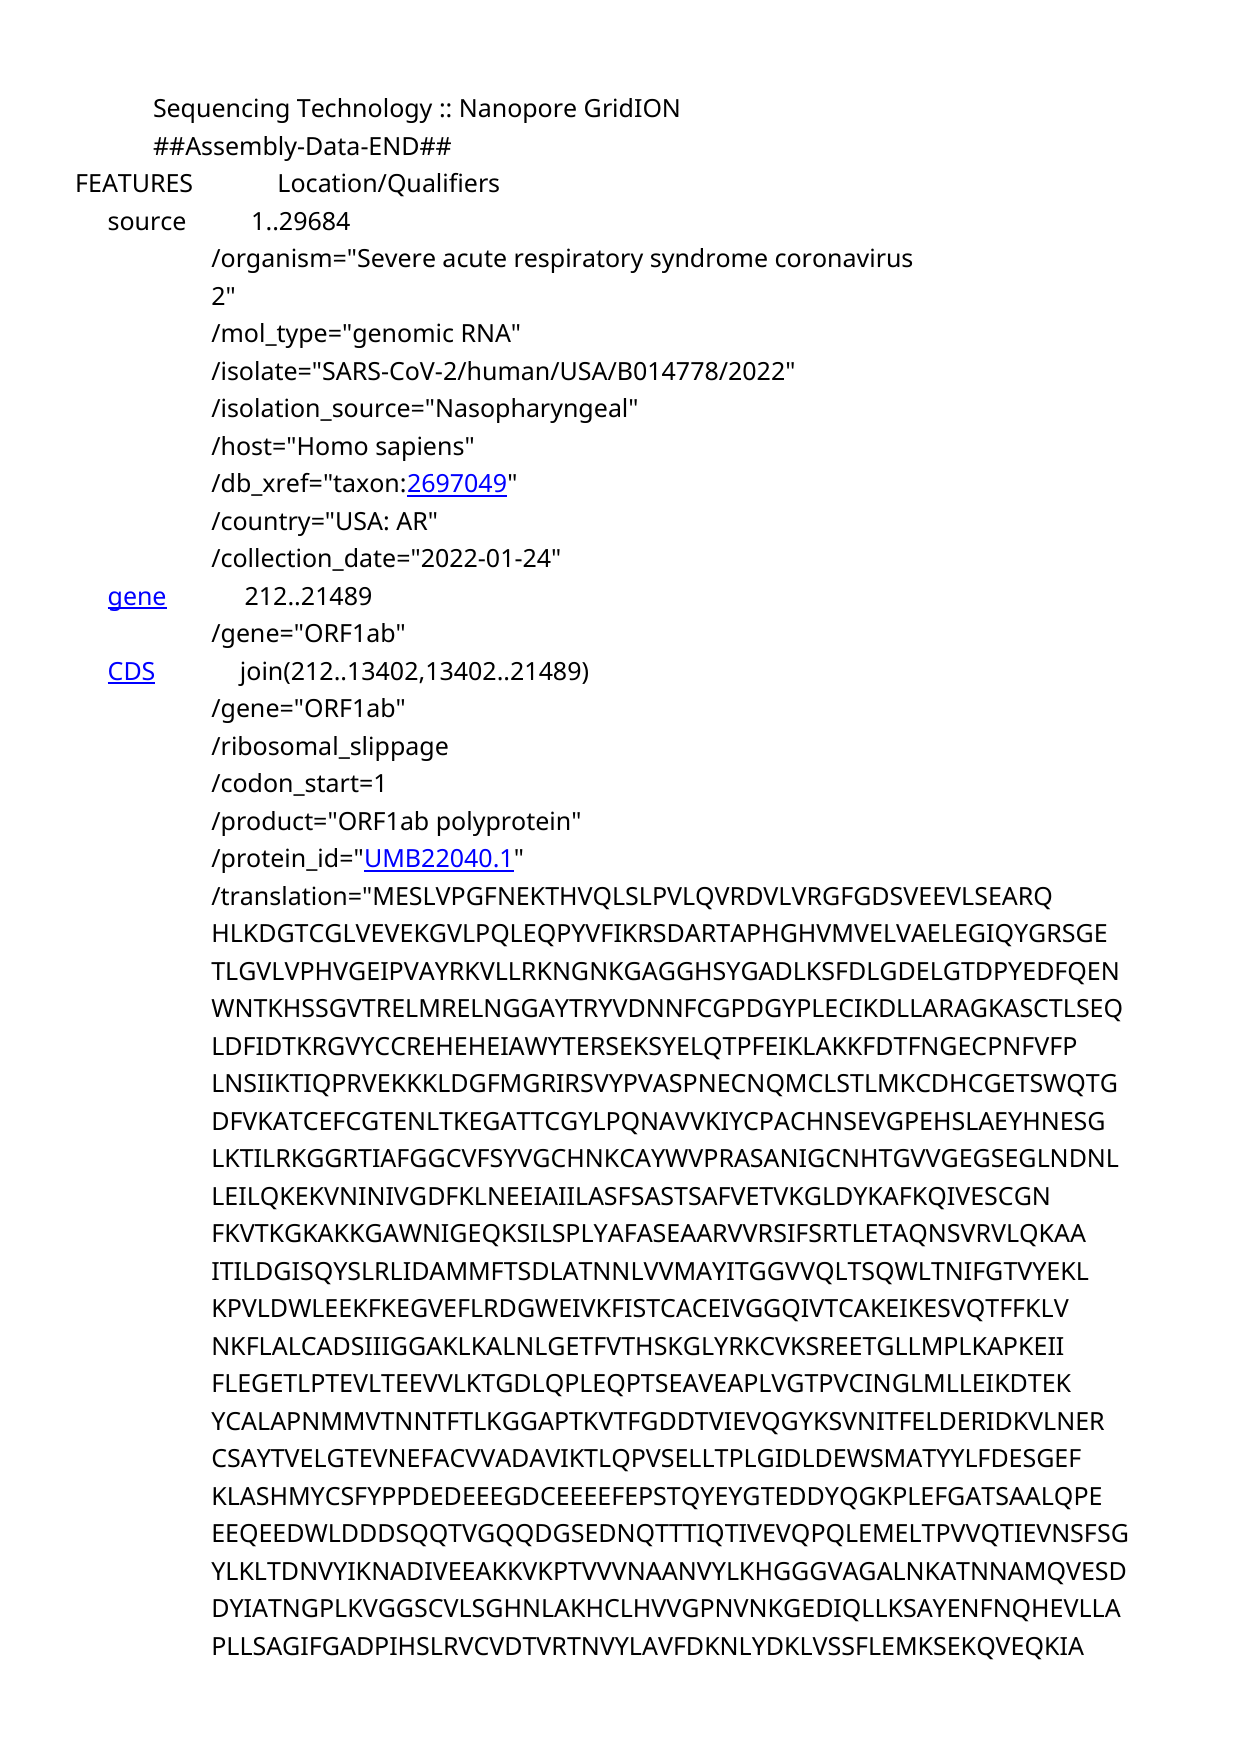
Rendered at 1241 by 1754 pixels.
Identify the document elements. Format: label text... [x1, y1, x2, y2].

text FLEGETLPTEVLTEEVVLKTGDLQPLEQPTSEAVEAPLVGTPVCINGLMLLEIKDTEK [75, 1364, 1165, 1402]
text gene 212..21489 [75, 577, 1165, 614]
text /protein_id="UMB22040.1" [75, 839, 1165, 877]
text /ribosomal_slippage [75, 727, 1165, 764]
text /collection_date="2022-01-24" [75, 539, 1165, 577]
text /country="USA: AR" [75, 502, 1165, 539]
text Sequencing Technology :: Nanopore GridION [75, 89, 1165, 127]
text /product="ORF1ab polyprotein" [75, 802, 1165, 839]
text /gene="ORF1ab" [75, 614, 1165, 652]
text ##Assembly-Data-END## [75, 127, 1165, 164]
text /isolate="SARS-CoV-2/human/USA/B014778/2022" [75, 352, 1165, 389]
text DYIATNGPLKVGGSCVLSGHNLAKHCLHVVGPNVNKGEDIQLLKSAYENFNQHEVLLA [75, 1589, 1165, 1627]
text /translation="MESLVPGFNEKTHVQLSLPVLQVRDVLVRGFGDSVEEVLSEARQ [75, 877, 1165, 914]
text HLKDGTCGLVEVEKGVLPQLEQPYVFIKRSDARTAPHGHVMVELVAELEGIQYGRSGE [75, 914, 1165, 952]
text DFVKATCEFCGTENLTKEGATTCGYLPQNAVVKIYCPACHNSEVGPEHSLAEYHNESG [75, 1102, 1165, 1139]
text NKFLALCADSIIIGGAKLKALNLGETFVTHSKGLYRKCVKSREETGLLMPLKAPKEII [75, 1327, 1165, 1364]
text 2" [75, 277, 1165, 314]
text CSAYTVELGTEVNEFACVVADAVIKTLQPVSELLTPLGIDLDEWSMATYYLFDESGEF [75, 1439, 1165, 1477]
text LEILQKEKVNINIVGDFKLNEEIAIILASFSASTSAFVETVKGLDYKAFKQIVESCGN [75, 1177, 1165, 1214]
text FEATURES Location/Qualifiers [75, 164, 1165, 202]
text EEQEEDWLDDDSQQTVGQQDGSEDNQTTTIQTIVEVQPQLEMELTPVVQTIEVNSFSG [75, 1514, 1165, 1552]
text LKTILRKGGRTIAFGGCVFSYVGCHNKCAYWVPRASANIGCNHTGVVGEGSEGLNDNL [75, 1139, 1165, 1177]
text LNSIIKTIQPRVEKKKLDGFMGRIRSVYPVASPNECNQMCLSTLMKCDHCGETSWQTG [75, 1064, 1165, 1102]
text TLGVLVPHVGEIPVAYRKVLLRKNGNKGAGGHSYGADLKSFDLGDELGTDPYEDFQEN [75, 952, 1165, 989]
text YLKLTDNVYIKNADIVEEAKKVKPTVVVNAANVYLKHGGGVAGALNKATNNAMQVESD [75, 1552, 1165, 1589]
text PLLSAGIFGADPIHSLRVCVDTVRTNVYLAVFDKNLYDKLVSSFLEMKSEKQVEQKIA [75, 1627, 1165, 1664]
text /gene="ORF1ab" [75, 689, 1165, 727]
text /isolation_source="Nasopharyngeal" [75, 389, 1165, 427]
text KLASHMYCSFYPPDEDEEEGDCEEEEFEPSTQYEYGTEDDYQGKPLEFGATSAALQPE [75, 1477, 1165, 1514]
text /mol_type="genomic RNA" [75, 314, 1165, 352]
text WNTKHSSGVTRELMRELNGGAYTRYVDNNFCGPDGYPLECIKDLLARAGKASCTLSEQ [75, 989, 1165, 1027]
text YCALAPNMMVTNNTFTLKGGAPTKVTFGDDTVIEVQGYKSVNITFELDERIDKVLNER [75, 1402, 1165, 1439]
text source 1..29684 [75, 202, 1165, 239]
text FKVTKGKAKKGAWNIGEQKSILSPLYAFASEAARVVRSIFSRTLETAQNSVRVLQKAA [75, 1214, 1165, 1252]
text CDS join(212..13402,13402..21489) [75, 652, 1165, 689]
text /db_xref="taxon:2697049" [75, 464, 1165, 502]
text KPVLDWLEEKFKEGVEFLRDGWEIVKFISTCACEIVGGQIVTCAKEIKESVQTFFKLV [75, 1289, 1165, 1327]
text /codon_start=1 [75, 764, 1165, 802]
text /organism="Severe acute respiratory syndrome coronavirus [75, 239, 1165, 277]
text /host="Homo sapiens" [75, 427, 1165, 464]
text ITILDGISQYSLRLIDAMMFTSDLATNNLVVMAYITGGVVQLTSQWLTNIFGTVYEKL [75, 1252, 1165, 1289]
text LDFIDTKRGVYCCREHEHEIAWYTERSEKSYELQTPFEIKLAKKFDTFNGECPNFVFP [75, 1027, 1165, 1064]
